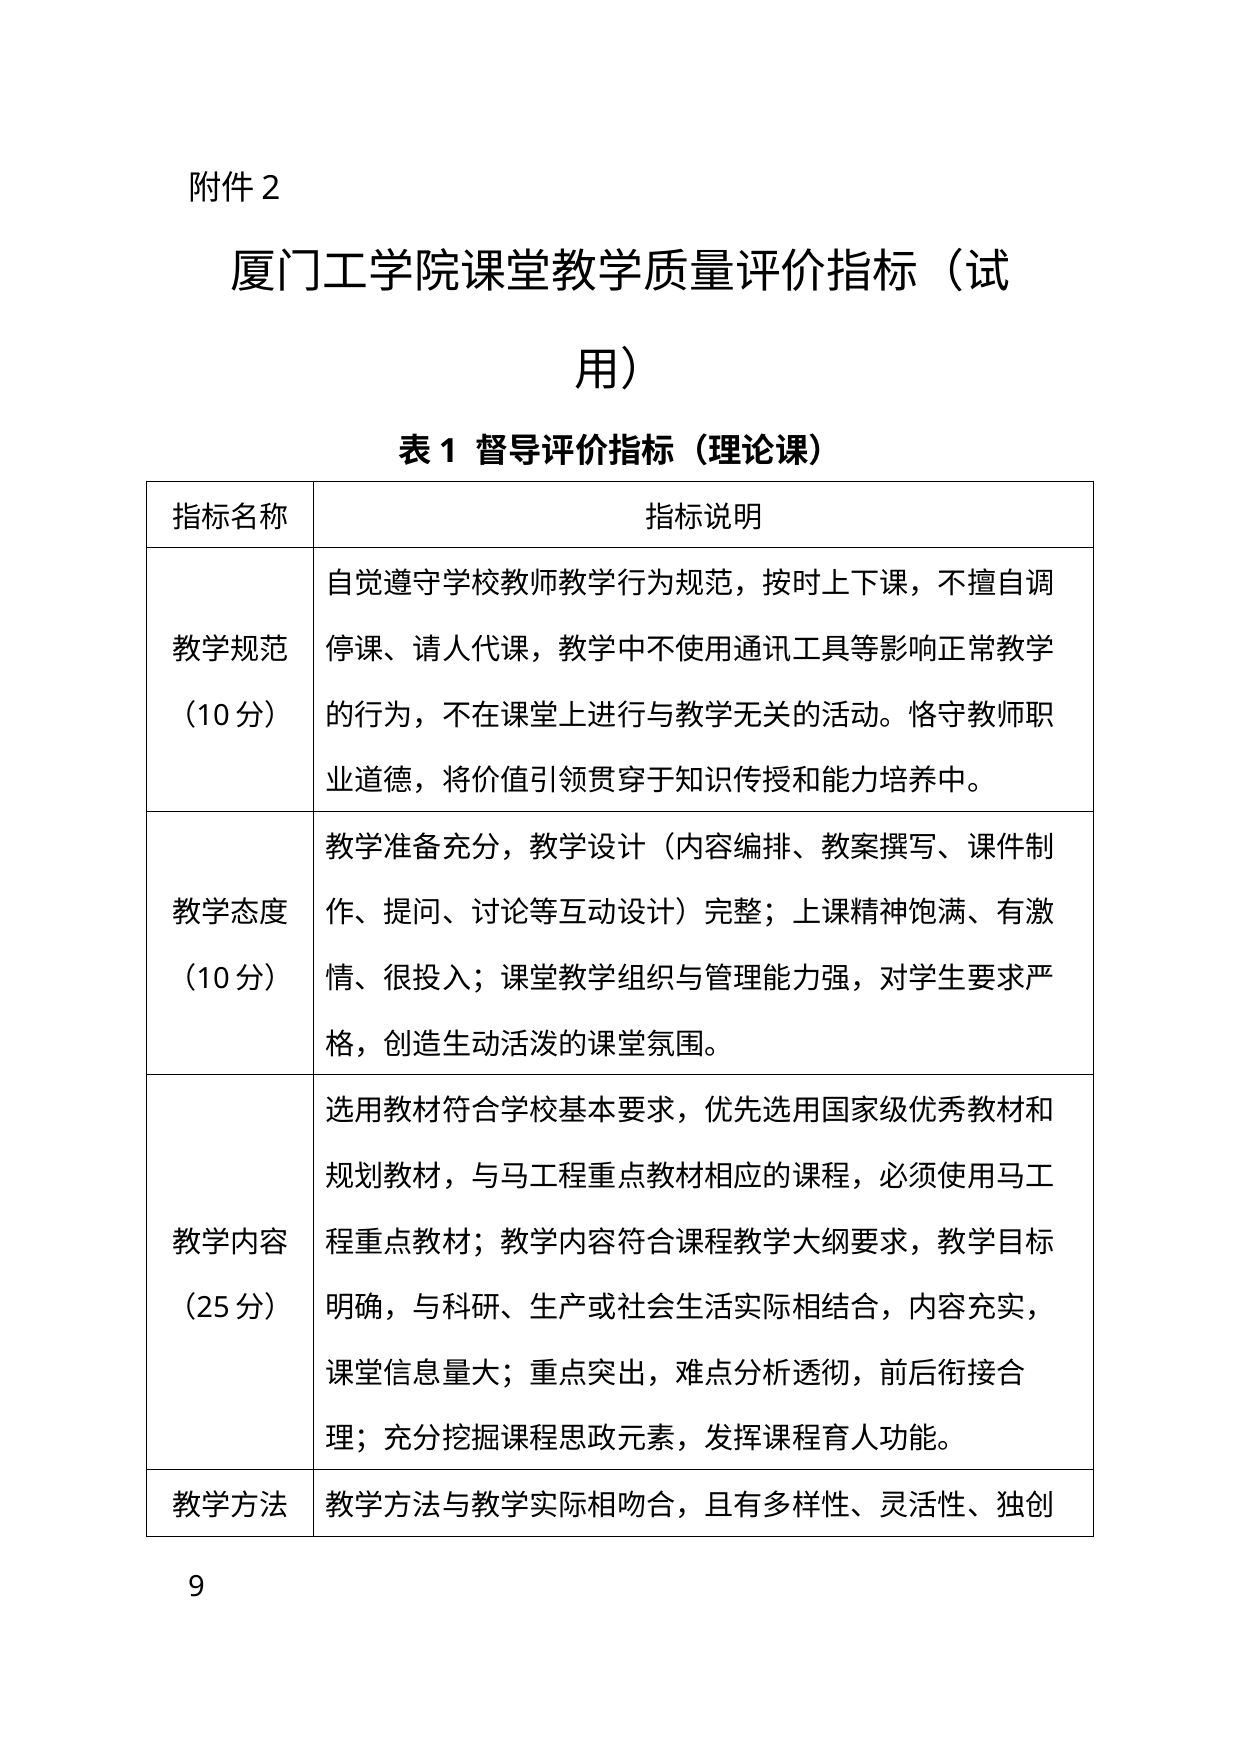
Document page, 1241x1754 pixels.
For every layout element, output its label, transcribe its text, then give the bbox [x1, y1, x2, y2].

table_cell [314, 1470, 1093, 1536]
table_cell 教学态度 （10分） [147, 812, 313, 1074]
table_cell 教学准备充分，教学设计（内容编排、教案撰写、课件制作、提问、讨论等互动设计）完整；上课精神饱满、有激情、很投入；课堂教学组织与管理能力强，对学生要求严格，创造生动活泼的课堂氛围。 [314, 812, 1093, 1074]
table_cell 教学规范 （10分） [147, 548, 313, 811]
table_cell 自觉遵守学校教师教学行为规范，按时上下课，不擅自调停课、请人代课，教学中不使用通讯工具等影响正常教学的行为，不在课堂上进行与教学无关的活动。恪守教师职业道德，将价值引领贯穿于知识传授和能力培养中。 [314, 548, 1093, 811]
text 表1 督导评价指标（理论课） [188, 415, 1052, 481]
table_header 指标名称 [147, 482, 313, 547]
table_cell 选用教材符合学校基本要求，优先选用国家级优秀教材和规划教材，与马工程重点教材相应的课程，必须使用马工程重点教材；教学内容符合课程教学大纲要求，教学目标明确，与科研、生产或社会生活实际相结合，内容充实，课堂信息量大；重点突出，难点分析透彻，前后衔接合理；充分挖掘课程思政元素，发挥课程育人功能。 [314, 1075, 1093, 1469]
text 厦门工学院课堂教学质量评价指标（试用） [188, 218, 1052, 415]
table_cell 教学内容 （25分） [147, 1075, 313, 1469]
table_header 指标说明 [314, 482, 1093, 547]
text 附件2 [188, 152, 1052, 218]
table_cell 教学方法 （25分） [147, 1470, 313, 1536]
